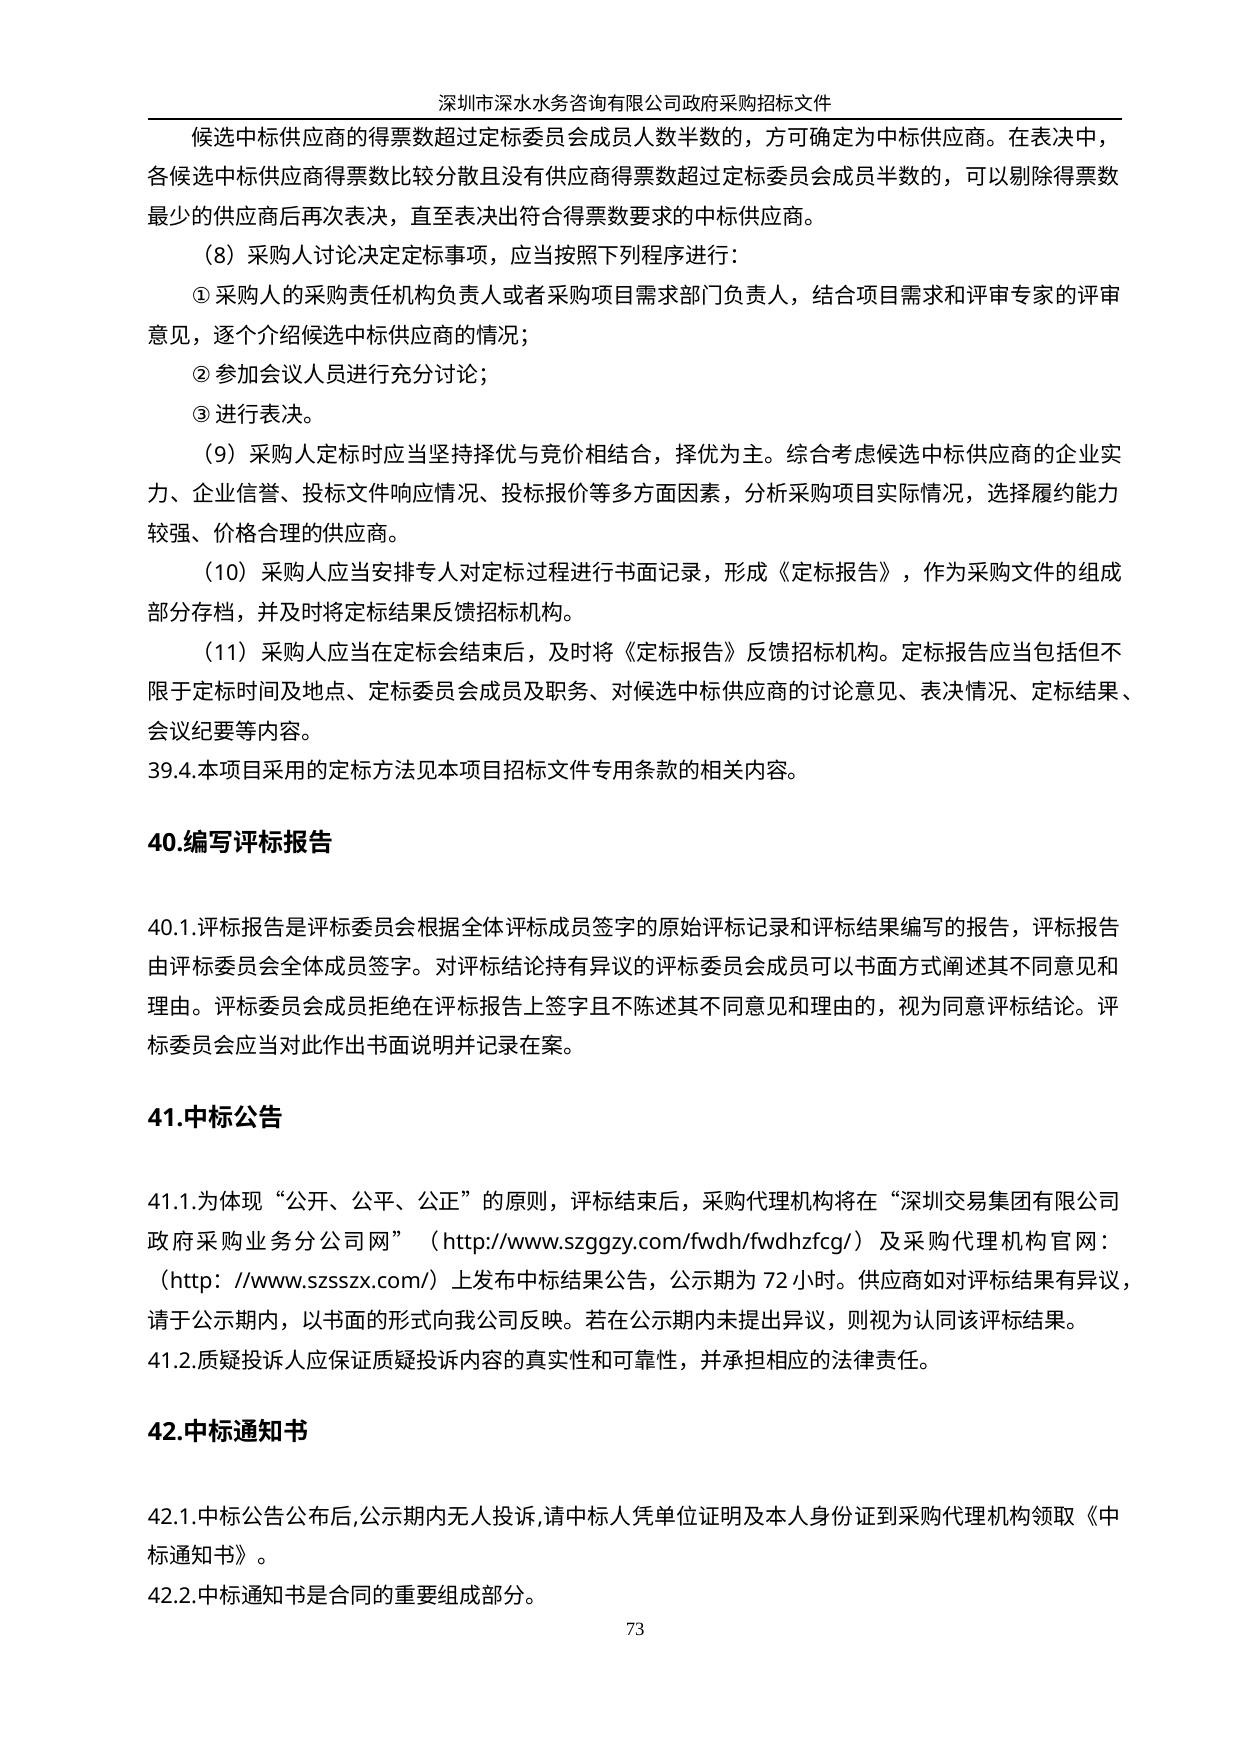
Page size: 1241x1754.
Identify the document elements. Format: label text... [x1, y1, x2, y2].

text 为体现“公开、公平、公正”的原则，评标结束后，采购代理机构将在“深圳交易集团有限公司政府采购业务分公司网”（http://www.szggzy.com/fwdh/fwdhzfcg/）及采购代理机构官网：（http：//www.szsszx.com/）上发布中标结果公告，公示期为72小时。供应商如对评标结果有异议，请于公示期内，以书面的形式向我公司反映。若在公示期内未提出异议，则视为认同该评标结果。 [148, 1184, 1122, 1335]
text 本项目采用的定标方法见本项目招标文件专用条款的相关内容。 [148, 753, 1122, 785]
text 中标通知书是合同的重要组成部分。 [148, 1578, 1122, 1610]
text （11）采购人应当在定标会结束后，及时将《定标报告》反馈招标机构。定标报告应当包括但不限于定标时间及地点、定标委员会成员及职务、对候选中标供应商的讨论意见、表决情况、定标结果、会议纪要等内容。 [148, 635, 1122, 746]
text （9）采购人定标时应当坚持择优与竞价相结合，择优为主。综合考虑候选中标供应商的企业实力、企业信誉、投标文件响应情况、投标报价等多方面因素，分析采购项目实际情况，选择履约能力较强、价格合理的供应商。 [148, 437, 1122, 547]
text ②参加会议人员进行充分讨论； [148, 357, 1122, 389]
text 编写评标报告 [148, 822, 1122, 859]
text 评标报告是评标委员会根据全体评标成员签字的原始评标记录和评标结果编写的报告，评标报告由评标委员会全体成员签字。对评标结论持有异议的评标委员会成员可以书面方式阐述其不同意见和理由。评标委员会成员拒绝在评标报告上签字且不陈述其不同意见和理由的，视为同意评标结论。评标委员会应当对此作出书面说明并记录在案。 [148, 909, 1122, 1060]
text 中标公告公布后,公示期内无人投诉,请中标人凭单位证明及本人身份证到采购代理机构领取《中标通知书》。 [148, 1499, 1122, 1570]
text 中标公告 [148, 1097, 1122, 1133]
text （8）采购人讨论决定定标事项，应当按照下列程序进行： [148, 238, 1122, 270]
text （10）采购人应当安排专人对定标过程进行书面记录，形成《定标报告》，作为采购文件的组成部分存档，并及时将定标结果反馈招标机构。 [148, 555, 1122, 627]
text 候选中标供应商的得票数超过定标委员会成员人数半数的，方可确定为中标供应商。在表决中，各候选中标供应商得票数比较分散且没有供应商得票数超过定标委员会成员半数的，可以剔除得票数最少的供应商后再次表决，直至表决出符合得票数要求的中标供应商。 [148, 120, 1122, 230]
text ③进行表决。 [148, 397, 1122, 429]
text 质疑投诉人应保证质疑投诉内容的真实性和可靠性，并承担相应的法律责任。 [148, 1343, 1122, 1374]
text 中标通知书 [148, 1412, 1122, 1448]
text ①采购人的采购责任机构负责人或者采购项目需求部门负责人，结合项目需求和评审专家的评审意见，逐个介绍候选中标供应商的情况； [148, 278, 1122, 349]
